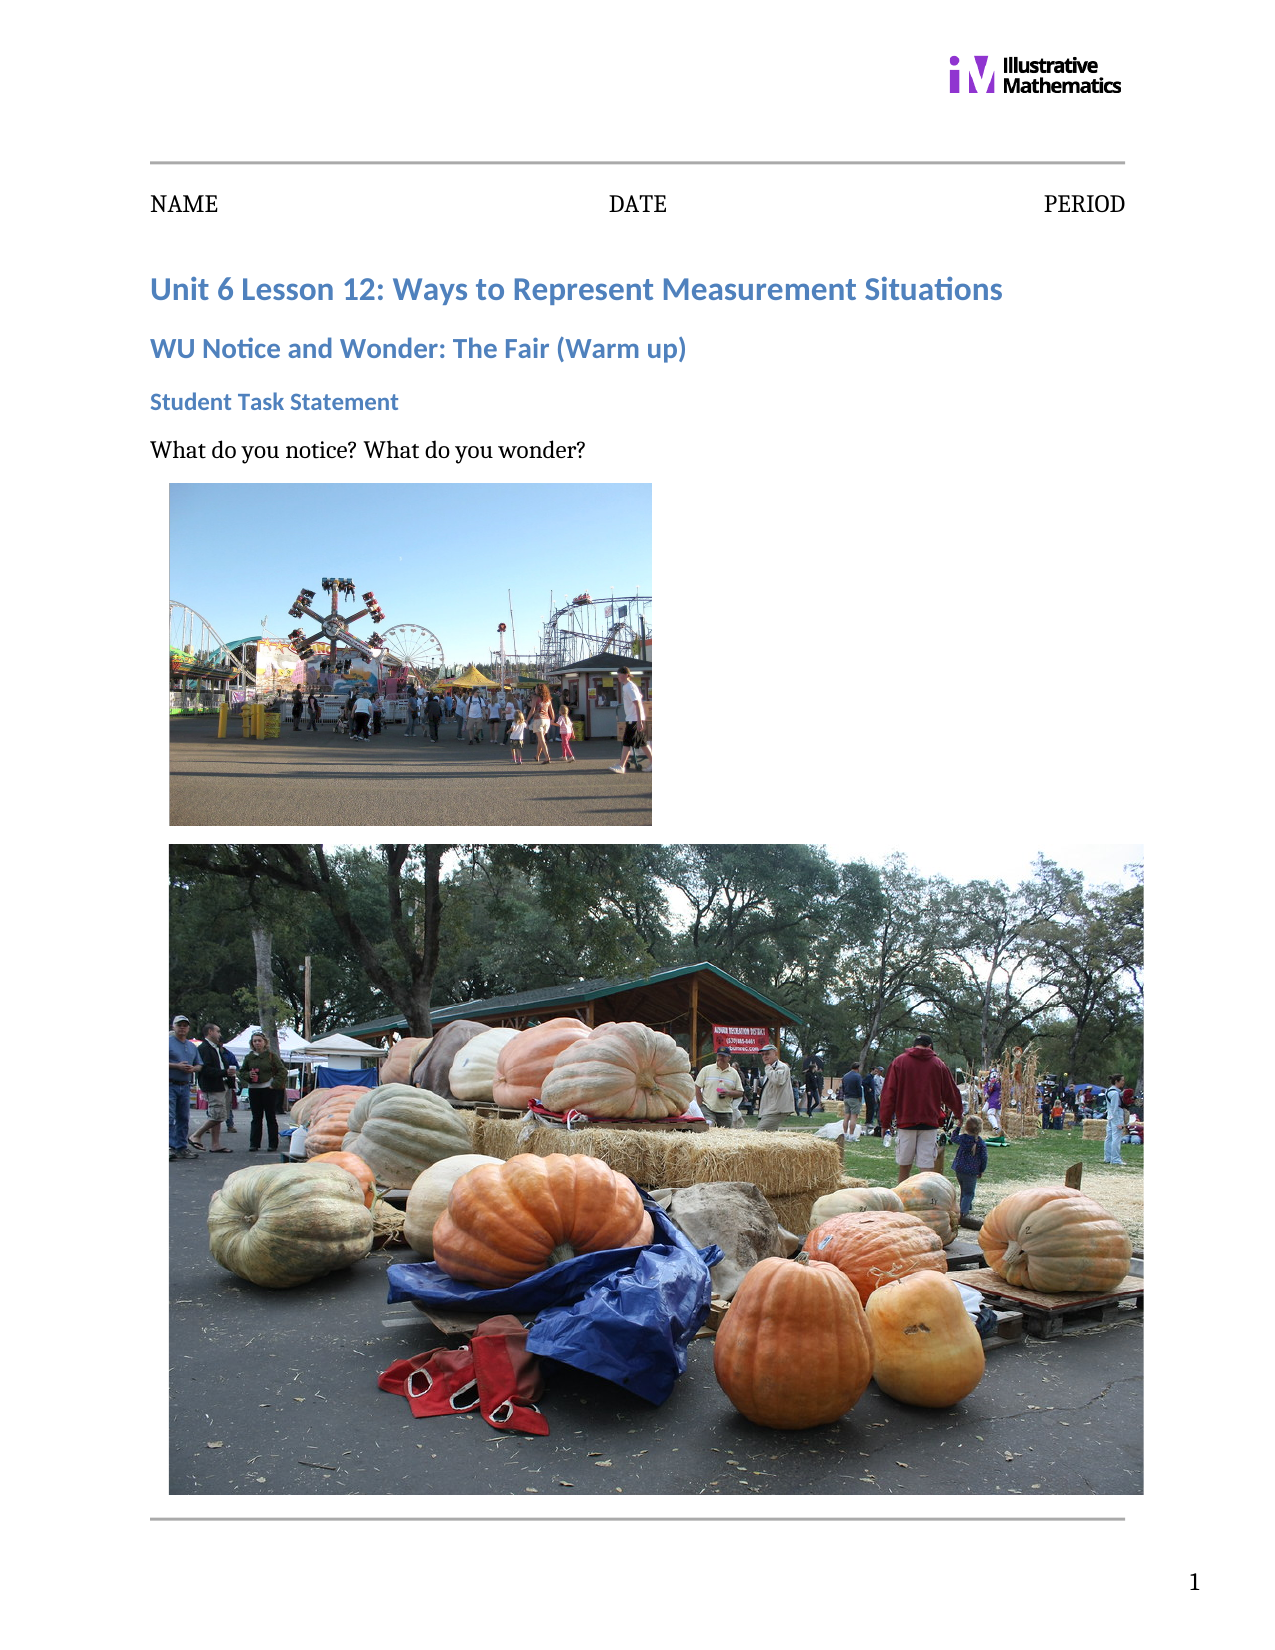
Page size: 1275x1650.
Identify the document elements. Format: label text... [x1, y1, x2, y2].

picture [168, 483, 683, 826]
subtitle WU Notice and Wonder: The Fair (Warm up) [150, 330, 1125, 366]
picture [949, 55, 1121, 93]
picture [168, 844, 1144, 1495]
subtitle Student Task Statement [150, 386, 1125, 417]
subtitle Unit 6 Lesson 12: Ways to Represent Measurement Situations [150, 268, 1125, 309]
text What do you notice? What do you wonder? [150, 436, 1125, 464]
